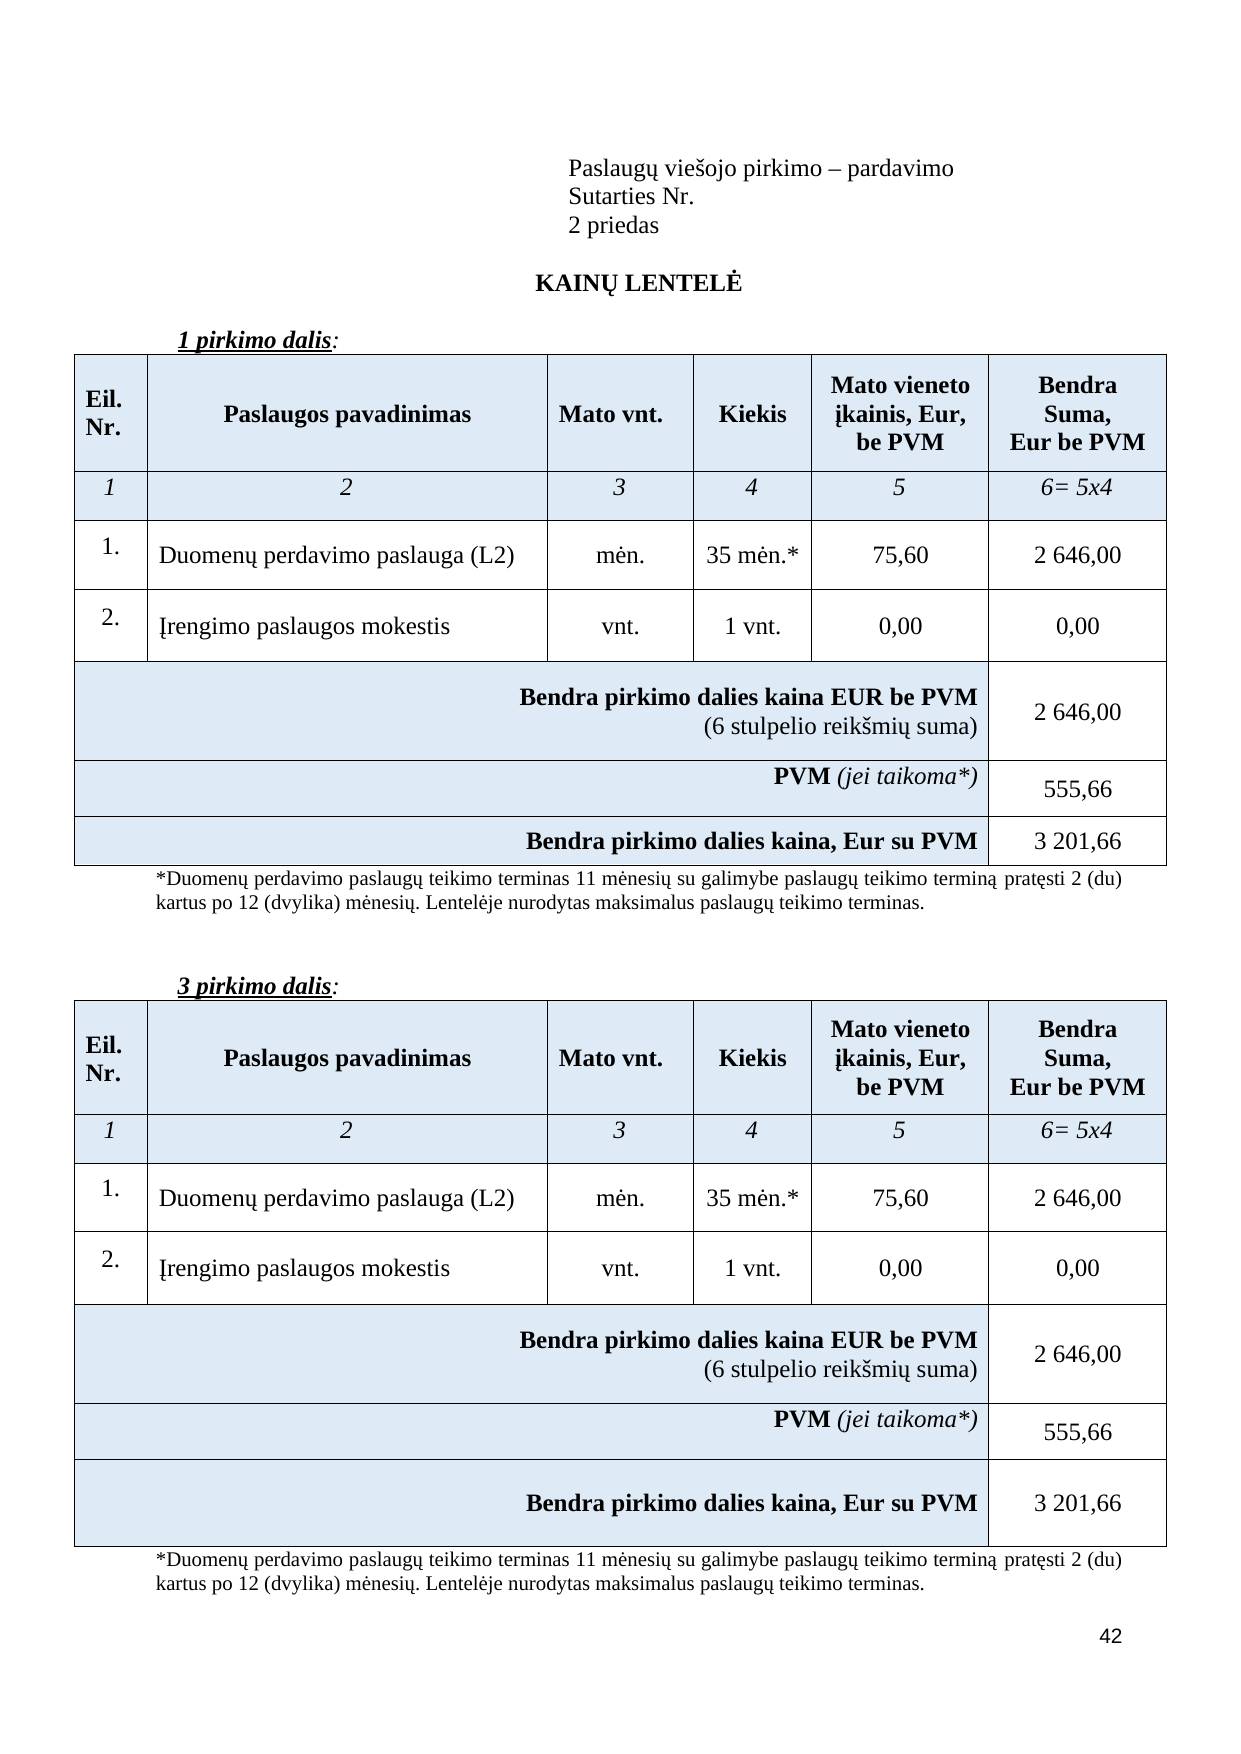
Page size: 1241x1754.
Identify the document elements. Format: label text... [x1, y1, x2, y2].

table_header Bendra Suma, Eur be PVM [989, 355, 1166, 471]
text *Duomenų perdavimo paslaugų teikimo terminas 11 mėnesių su galimybe paslaugų teikimo terminą pratęsti 2 (du) kartus po 12 (dvylika) mėnesių. Lentelėje nurodytas maksimalus paslaugų teikimo terminas. [156, 866, 1122, 914]
table_cell 2. [75, 1232, 147, 1304]
table_cell 1. [75, 1164, 147, 1231]
table_header Paslaugos pavadinimas [148, 355, 547, 471]
table_cell 6= 5x4 [989, 472, 1166, 520]
table_cell 3 201,66 [989, 1460, 1166, 1546]
table_header Mato vieneto įkainis, Eur, be PVM [812, 355, 988, 471]
table_cell 2 646,00 [989, 1305, 1166, 1403]
table_cell 2 [148, 472, 547, 520]
table_cell mėn. [548, 1164, 693, 1231]
table_cell 2 646,00 [989, 662, 1166, 760]
table_cell Bendra pirkimo dalies kaina, Eur su PVM [75, 1460, 988, 1546]
text 2 priedas [568, 210, 1122, 239]
table_cell 0,00 [989, 590, 1166, 661]
table_cell vnt. [548, 1232, 693, 1304]
table_cell 1 [75, 472, 147, 520]
text 3 pirkimo dalis: [177, 971, 1122, 1000]
table_cell 1 vnt. [694, 1232, 811, 1304]
table_cell PVM (jei taikoma*) [75, 761, 988, 816]
text *Duomenų perdavimo paslaugų teikimo terminas 11 mėnesių su galimybe paslaugų teikimo terminą pratęsti 2 (du) kartus po 12 (dvylika) mėnesių. Lentelėje nurodytas maksimalus paslaugų teikimo terminas. [156, 1547, 1122, 1595]
table_cell 0,00 [989, 1232, 1166, 1304]
table_cell 3 201,66 [989, 817, 1166, 864]
table_cell PVM (jei taikoma*) [75, 1404, 988, 1459]
table_cell 1. [75, 521, 147, 589]
table_cell Bendra pirkimo dalies kaina EUR be PVM (6 stulpelio reikšmių suma) [75, 662, 988, 760]
text Paslaugų viešojo pirkimo – pardavimo [568, 153, 1122, 181]
text 1 pirkimo dalis: [177, 325, 1122, 354]
text KAINŲ LENTELĖ [156, 268, 1122, 296]
table_cell 0,00 [812, 1232, 988, 1304]
table_cell 3 [548, 1115, 693, 1163]
table_cell 75,60 [812, 521, 988, 589]
table_header Mato vnt. [548, 355, 693, 471]
table_cell 2. [75, 590, 147, 661]
table_header Mato vieneto įkainis, Eur, be PVM [812, 1001, 988, 1114]
table_cell 5 [812, 1115, 988, 1163]
table_cell 555,66 [989, 1404, 1166, 1459]
table_cell Bendra pirkimo dalies kaina, Eur su PVM [75, 817, 988, 864]
table_cell mėn. [548, 521, 693, 589]
table_header Eil. Nr. [75, 1001, 147, 1114]
table_header Paslaugos pavadinimas [148, 1001, 547, 1114]
table_cell 2 646,00 [989, 521, 1166, 589]
table_header Bendra Suma, Eur be PVM [989, 1001, 1166, 1114]
table_cell Įrengimo paslaugos mokestis [148, 590, 547, 661]
table_cell Bendra pirkimo dalies kaina EUR be PVM (6 stulpelio reikšmių suma) [75, 1305, 988, 1403]
table_cell 0,00 [812, 590, 988, 661]
table_cell 2 646,00 [989, 1164, 1166, 1231]
table_cell 2 [148, 1115, 547, 1163]
table_cell 4 [694, 1115, 811, 1163]
table_cell 6= 5x4 [989, 1115, 1166, 1163]
table_cell 5 [812, 472, 988, 520]
table_header Kiekis [694, 355, 811, 471]
table_header Mato vnt. [548, 1001, 693, 1114]
table_cell Duomenų perdavimo paslauga (L2) [148, 521, 547, 589]
table_header Kiekis [694, 1001, 811, 1114]
table_cell 35 mėn.* [694, 521, 811, 589]
table_cell 555,66 [989, 761, 1166, 816]
table_cell vnt. [548, 590, 693, 661]
table_cell 3 [548, 472, 693, 520]
table_header Eil. Nr. [75, 355, 147, 471]
table_cell 1 vnt. [694, 590, 811, 661]
table_cell 4 [694, 472, 811, 520]
table_cell 35 mėn.* [694, 1164, 811, 1231]
table_cell 1 [75, 1115, 147, 1163]
table_cell 75,60 [812, 1164, 988, 1231]
text Sutarties Nr. [568, 181, 1122, 210]
table_cell Įrengimo paslaugos mokestis [148, 1232, 547, 1304]
table_cell Duomenų perdavimo paslauga (L2) [148, 1164, 547, 1231]
